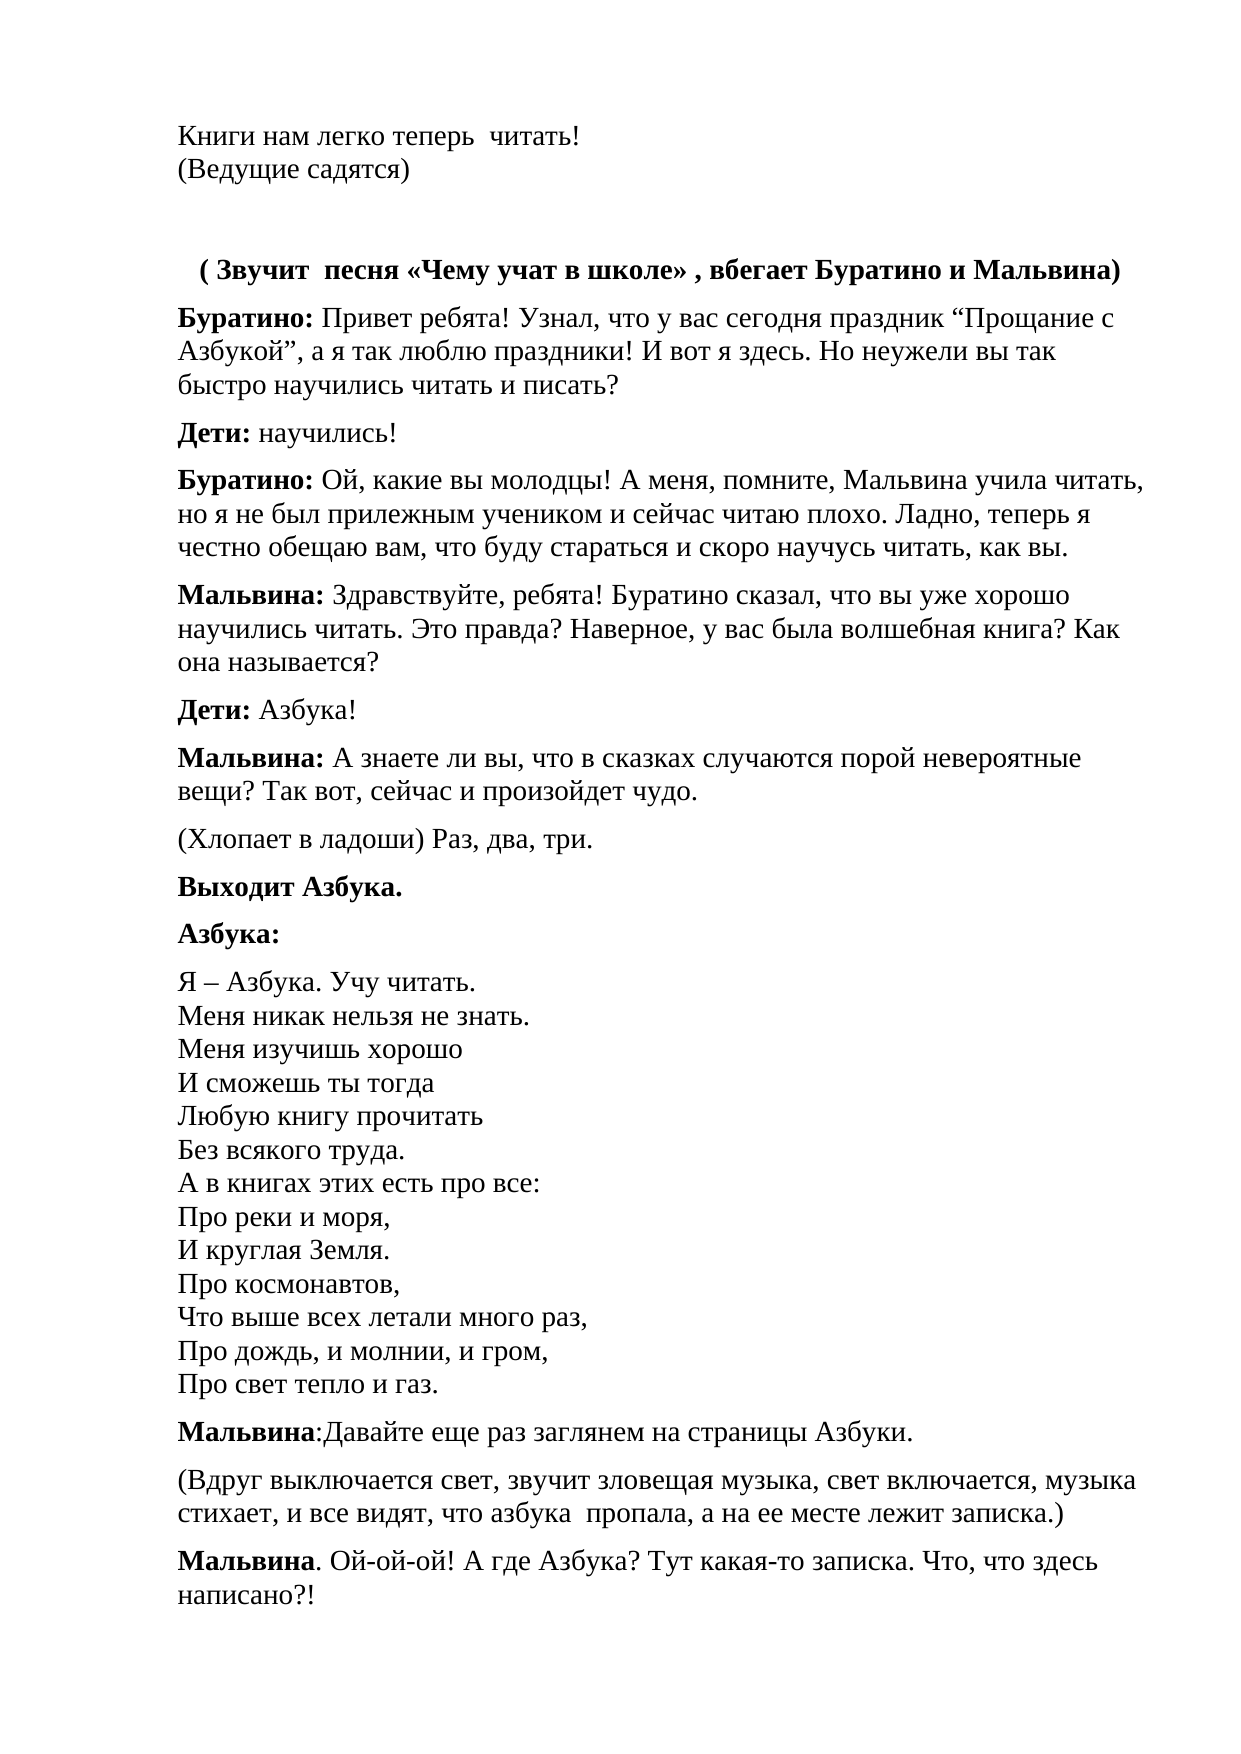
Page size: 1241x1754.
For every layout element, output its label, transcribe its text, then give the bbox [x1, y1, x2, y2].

text Мальвина:Давайте еще раз заглянем на страницы Азбуки. [177, 1414, 1152, 1448]
text Мальвина: Здравствуйте, ребята! Буратино сказал, что вы уже хорошо научились читать. Это правда? Наверное, у вас была волшебная книга? Как она называется? [177, 577, 1152, 678]
text Мальвина: А знаете ли вы, что в сказках случаются порой невероятные вещи? Так вот, сейчас и произойдет чудо. [177, 740, 1152, 807]
text (Ведущие садятся) [177, 152, 1152, 185]
text Я – Азбука. Учу читать. Меня никак нельзя не знать. Меня изучишь хорошо И сможешь ты тогда Любую книгу прочитать Без всякого труда. А в книгах этих есть про все: Про реки и моря, И круглая Земля. Про космонавтов, Что выше всех летали много раз, Про дождь, и молнии, и гром, Про свет тепло и газ. [177, 964, 1152, 1400]
text Выходит Азбука. [177, 869, 1152, 902]
text Азбука: [177, 916, 1152, 950]
text Книги нам легко теперь читать! [177, 118, 1152, 152]
text Дети: Азбука! [177, 692, 1152, 726]
text Дети: научились! [177, 415, 1152, 448]
text Буратино: Привет ребята! Узнал, что у вас сегодня праздник “Прощание с Азбукой”, а я так люблю праздники! И вот я здесь. Но неужели вы так быстро научились читать и писать? [177, 300, 1152, 401]
text Мальвина. Ой-ой-ой! А где Азбука? Тут какая-то записка. Что, что здесь написано?! [177, 1543, 1152, 1610]
text (Вдруг выключается свет, звучит зловещая музыка, свет включается, музыка стихает, и все видят, что азбука пропала, а на ее месте лежит записка.) [177, 1462, 1152, 1529]
text ( Звучит песня «Чему учат в школе» , вбегает Буратино и Мальвина) [177, 252, 1152, 286]
text (Хлопает в ладоши) Раз, два, три. [177, 821, 1152, 854]
text Буратино: Ой, какие вы молодцы! А меня, помните, Мальвина учила читать, но я не был прилежным учеником и сейчас читаю плохо. Ладно, теперь я честно обещаю вам, что буду стараться и скоро научусь читать, как вы. [177, 462, 1152, 563]
